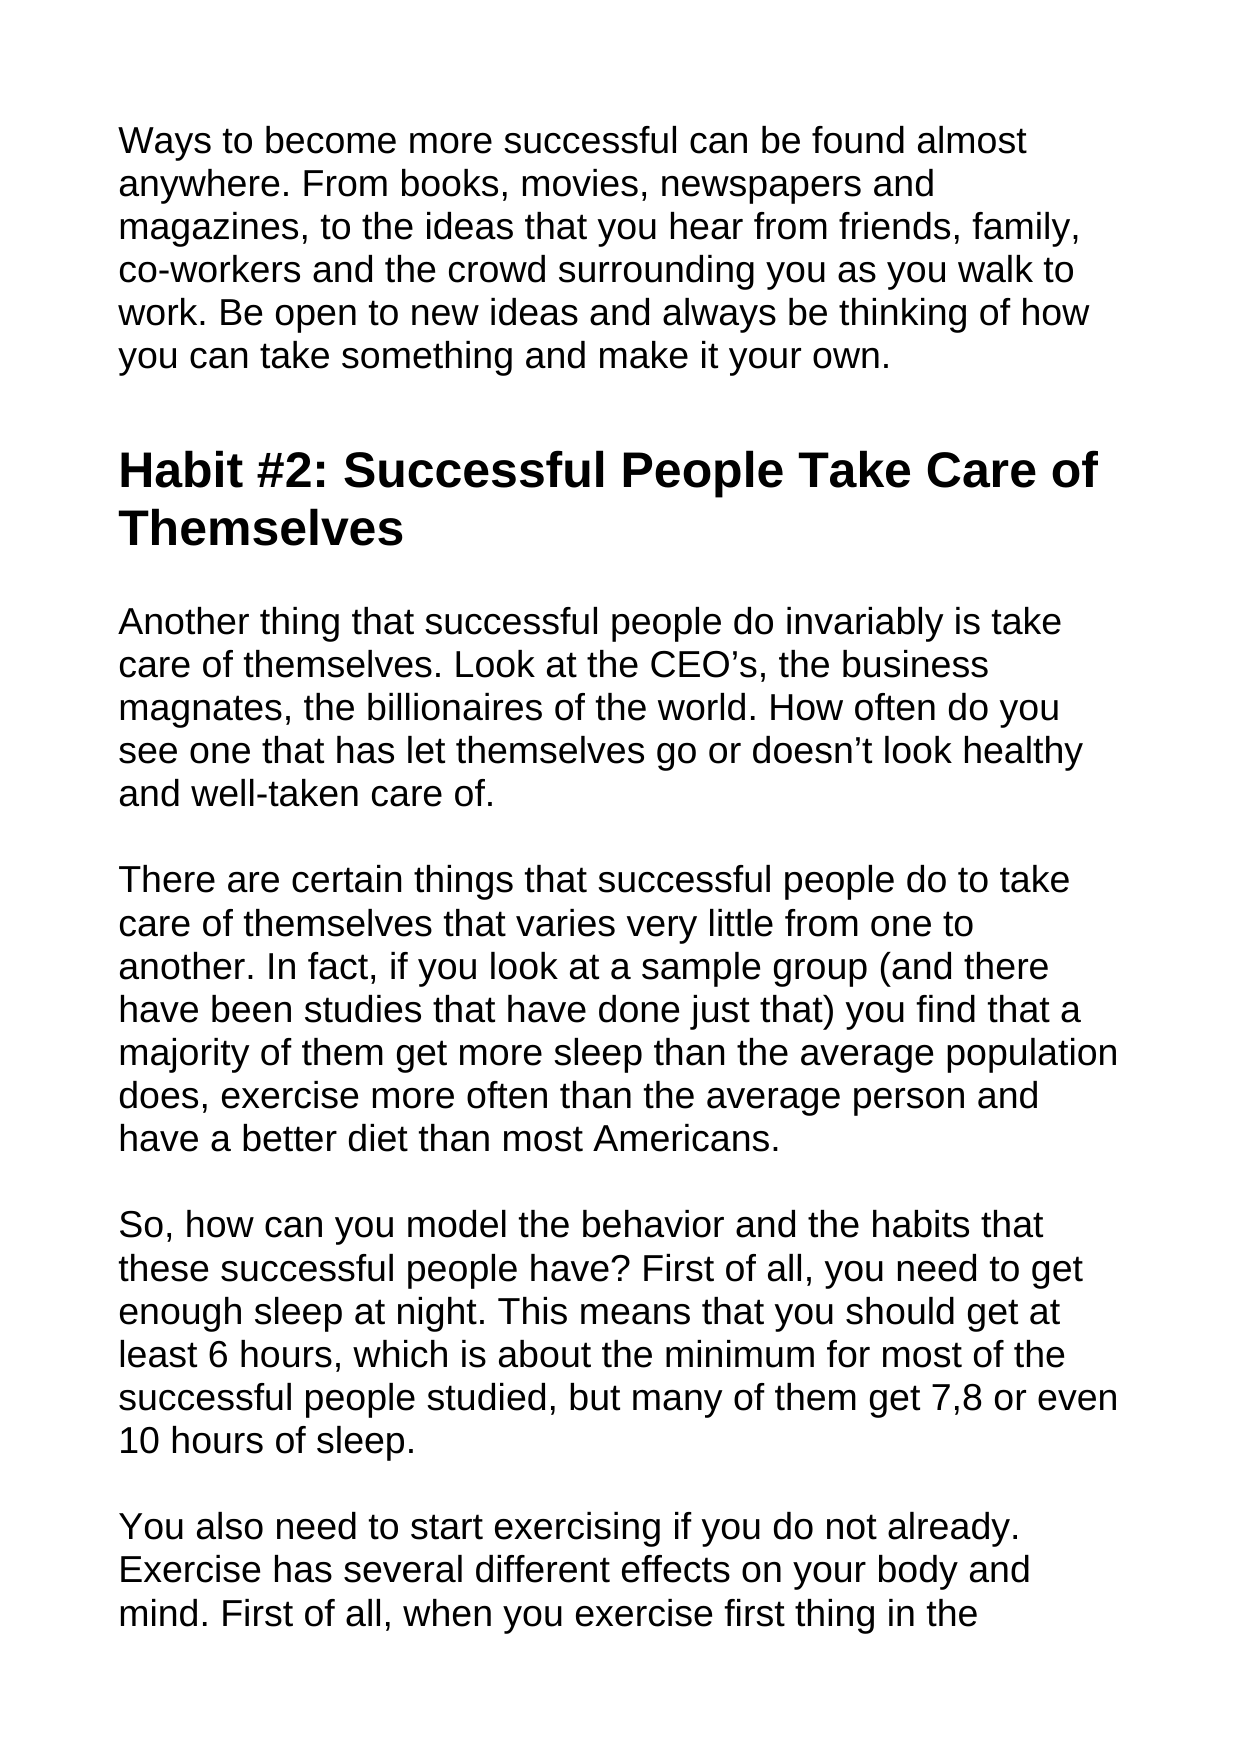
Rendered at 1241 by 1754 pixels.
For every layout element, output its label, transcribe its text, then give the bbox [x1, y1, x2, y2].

text There are certain things that successful people do to take care of themselves that varies very little from one to another. In fact, if you look at a sample group (and there have been studies that have done just that) you find that a majority of them get more sleep than the average population does, exercise more often than the average person and have a better diet than most Americans. [118, 858, 1122, 1159]
subtitle Habit #2: Successful People Take Care of Themselves [118, 441, 1122, 556]
text So, how can you model the behavior and the habits that these successful people have? First of all, you need to get enough sleep at night. This means that you should get at least 6 hours, which is about the minimum for most of the successful people studied, but many of them get 7,8 or even 10 hours of sleep. [118, 1203, 1122, 1461]
text Another thing that successful people do invariably is take care of themselves. Look at the CEO’s, the business magnates, the billionaires of the world. How often do you see one that has let themselves go or doesn’t look healthy and well-taken care of. [118, 599, 1122, 814]
text Ways to become more successful can be found almost anywhere. From books, movies, newspapers and magazines, to the ideas that you hear from friends, family, co-workers and the crowd surrounding you as you walk to work. Be open to new ideas and always be thinking of how you can take something and make it your own. [118, 118, 1122, 377]
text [118, 1504, 1122, 1634]
